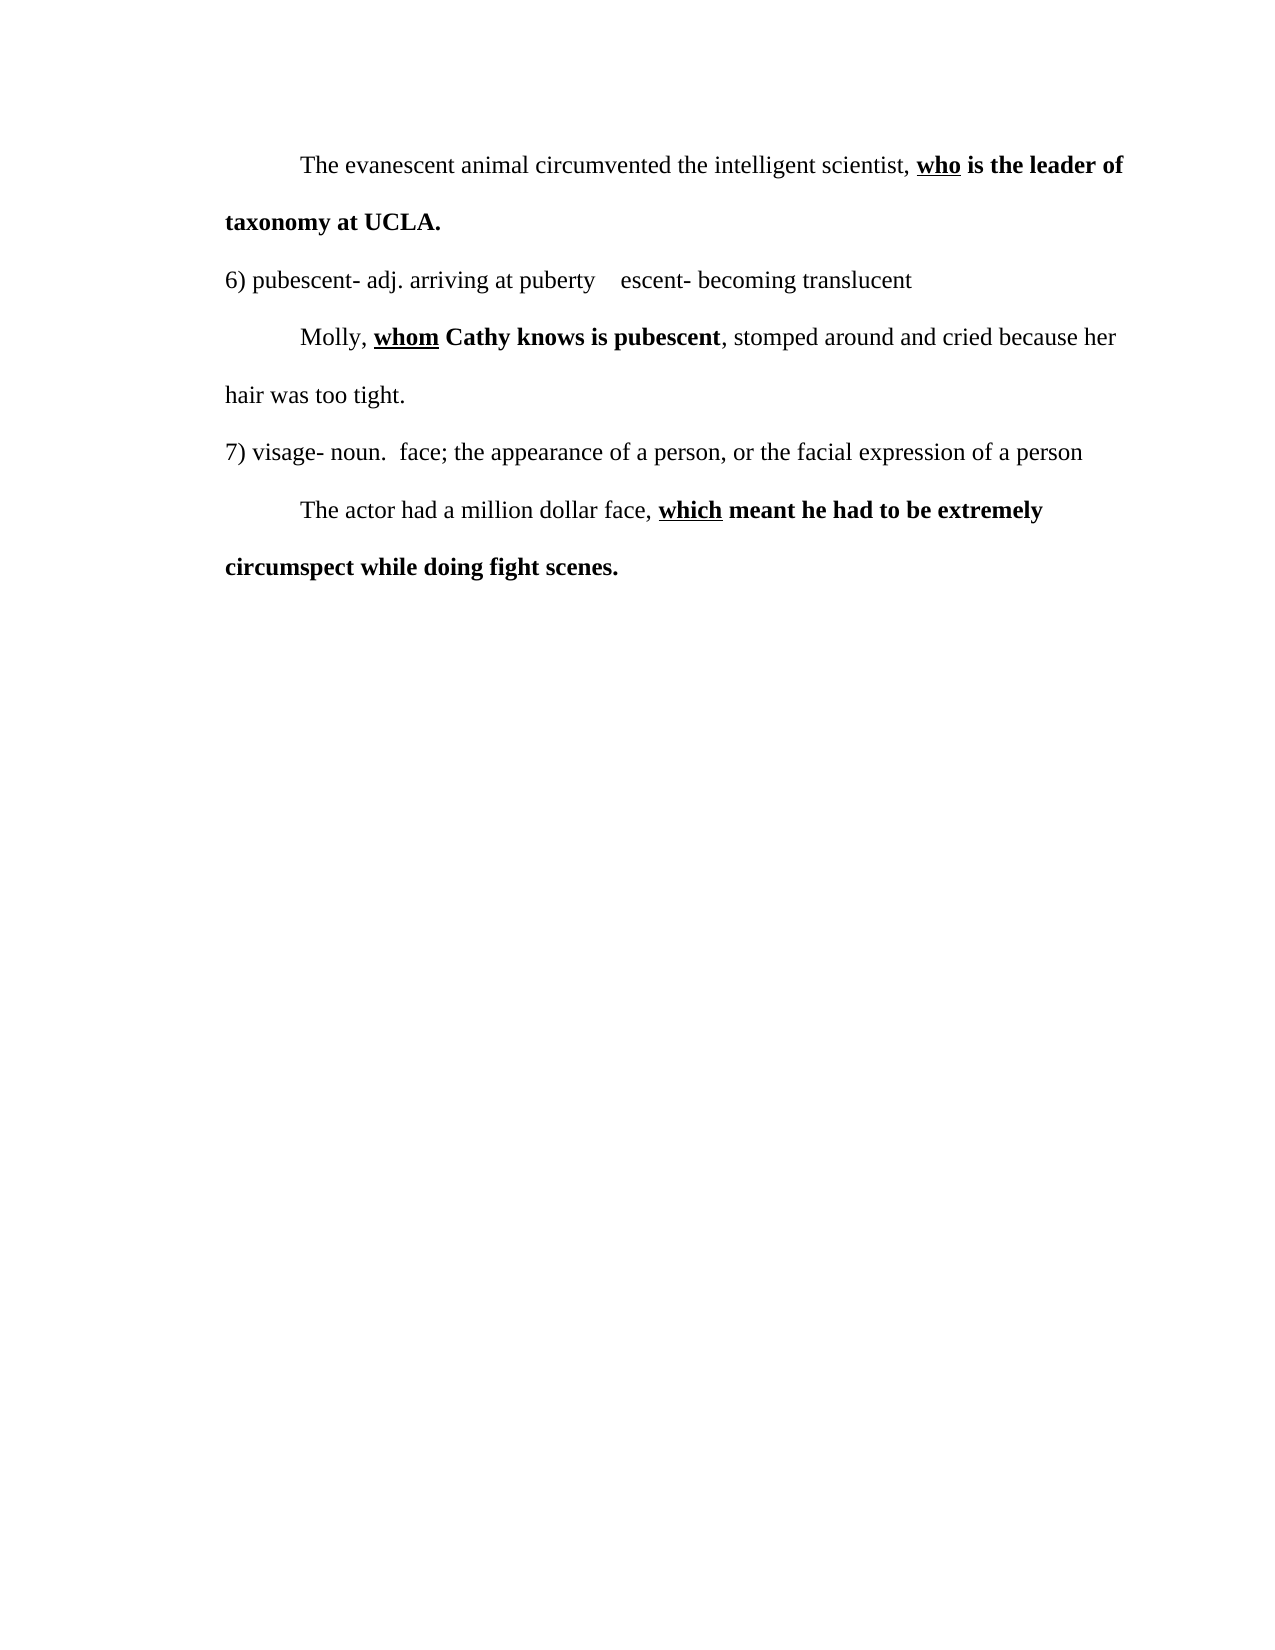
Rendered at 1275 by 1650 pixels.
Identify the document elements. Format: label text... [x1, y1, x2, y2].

list The actor had a million dollar face, which meant he had to be extremely circumspect while doing fight scenes. [225, 495, 1125, 581]
list 6) pubescent- adj. arriving at puberty escent- becoming translucent [225, 265, 1125, 294]
list Molly, whom Cathy knows is pubescent, stomped around and cried because her hair was too tight. [225, 322, 1125, 409]
list 7) visage- noun. face; the appearance of a person, or the facial expression of a person [225, 437, 1125, 466]
list The evanescent animal circumvented the intelligent scientist, who is the leader of taxonomy at UCLA. [225, 150, 1125, 236]
